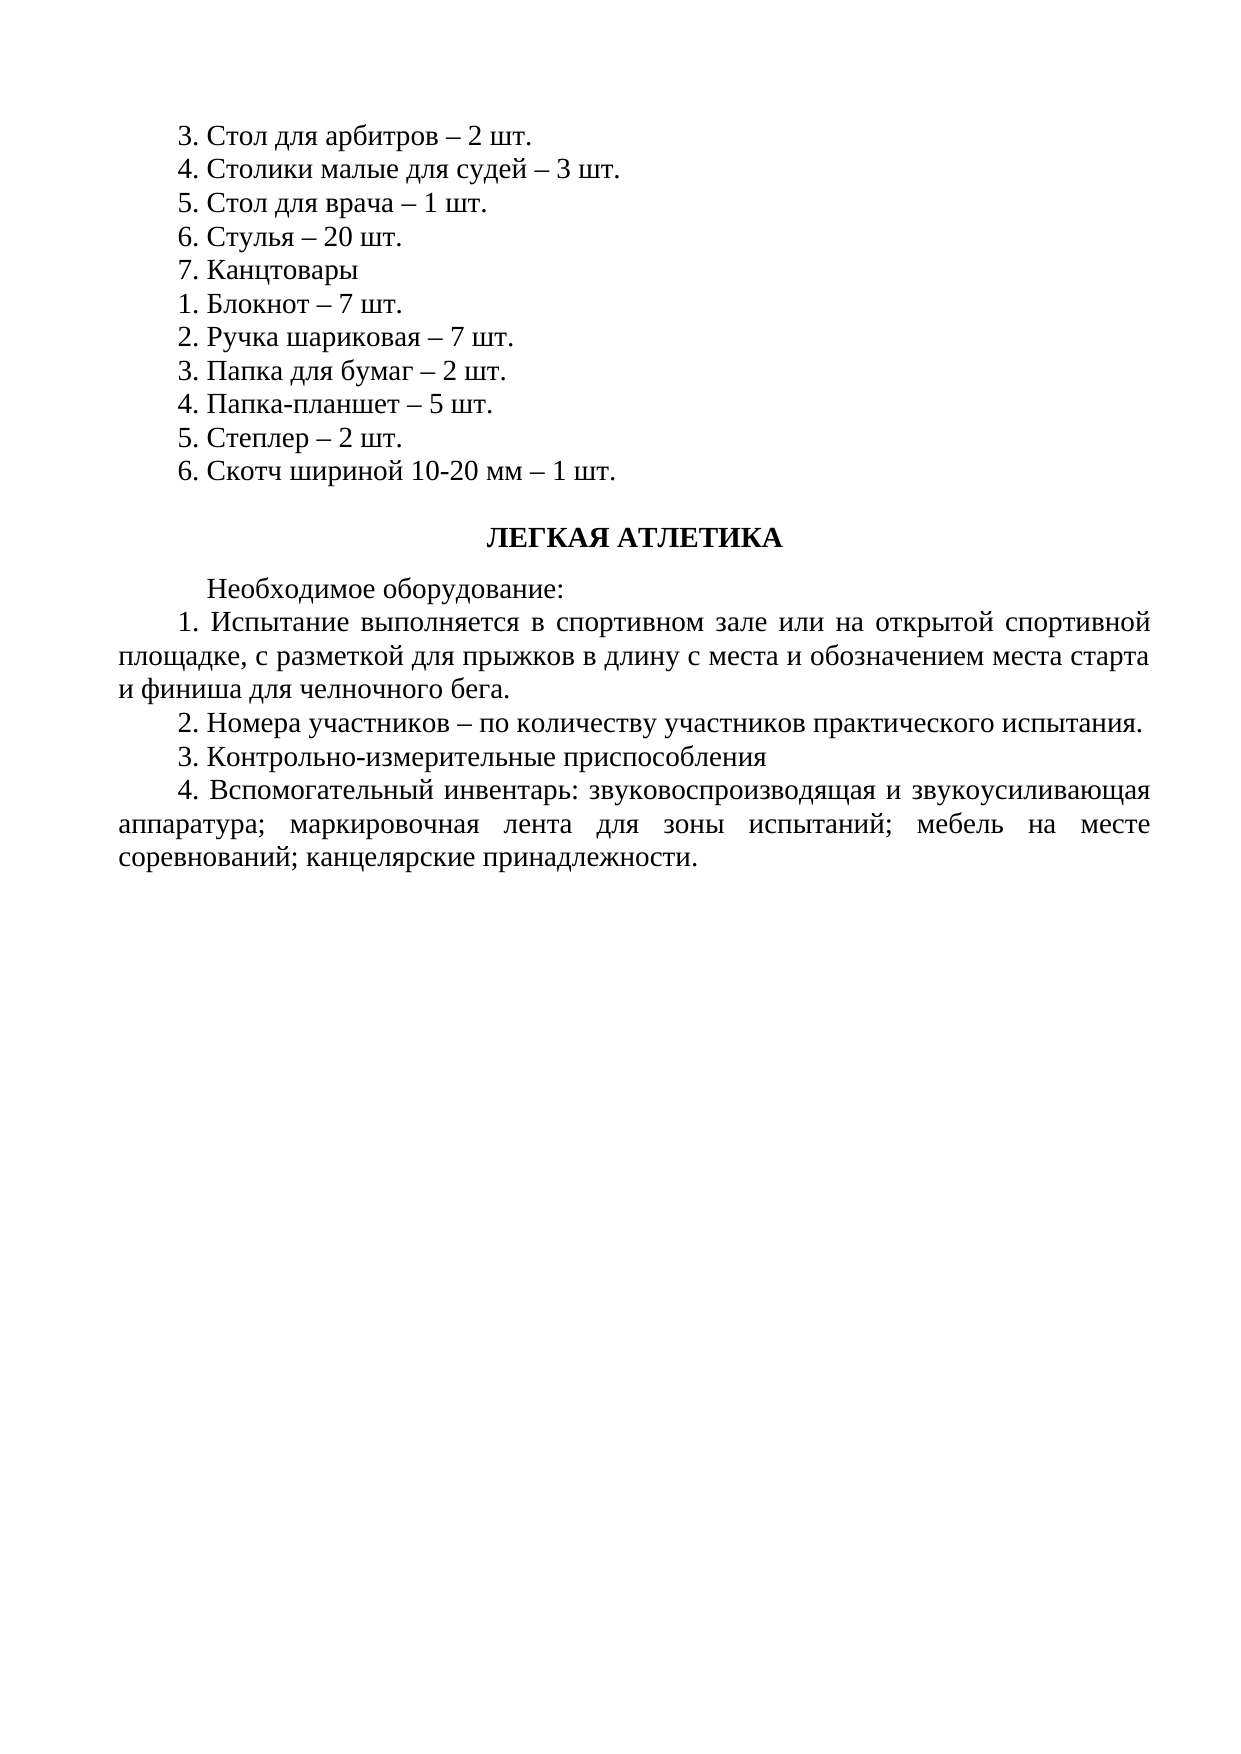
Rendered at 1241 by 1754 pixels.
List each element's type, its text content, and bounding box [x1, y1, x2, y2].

text 5. Стол для врача – 1 шт. [177, 185, 1152, 219]
text 2. Номера участников – по количеству участников практического испытания. [118, 705, 1152, 739]
text Необходимое оборудование: [118, 571, 1152, 604]
text 2. Ручка шариковая – 7 шт. [177, 319, 1152, 353]
text 6. Скотч шириной 10-20 мм – 1 шт. [177, 453, 1152, 487]
text 3. Стол для арбитров – 2 шт. [177, 118, 1152, 152]
text 3. Контрольно-измерительные приспособления [118, 739, 1152, 772]
text 3. Папка для бумаг – 2 шт. [177, 353, 1152, 386]
text 7. Канцтовары [177, 252, 1152, 286]
text 4. Папка-планшет – 5 шт. [177, 386, 1152, 420]
text 1. Испытание выполняется в спортивном зале или на открытой спортивной площадке, с разметкой для прыжков в длину с места и обозначением места старта и финиша для челночного бега. [118, 604, 1152, 705]
text 6. Стулья – 20 шт. [177, 219, 1152, 252]
text 5. Степлер – 2 шт. [177, 420, 1152, 453]
text ЛЕГКАЯ АТЛЕТИКА [118, 521, 1152, 554]
text 4. Столики малые для судей – 3 шт. [177, 152, 1152, 185]
list 4. Вспомогательный инвентарь: звуковоспроизводящая и звукоусиливающая аппаратура; маркировочная лента для зоны испытаний; мебель на месте соревнований; канцелярские принадлежности. [118, 772, 1152, 873]
text 1. Блокнот – 7 шт. [177, 286, 1152, 319]
